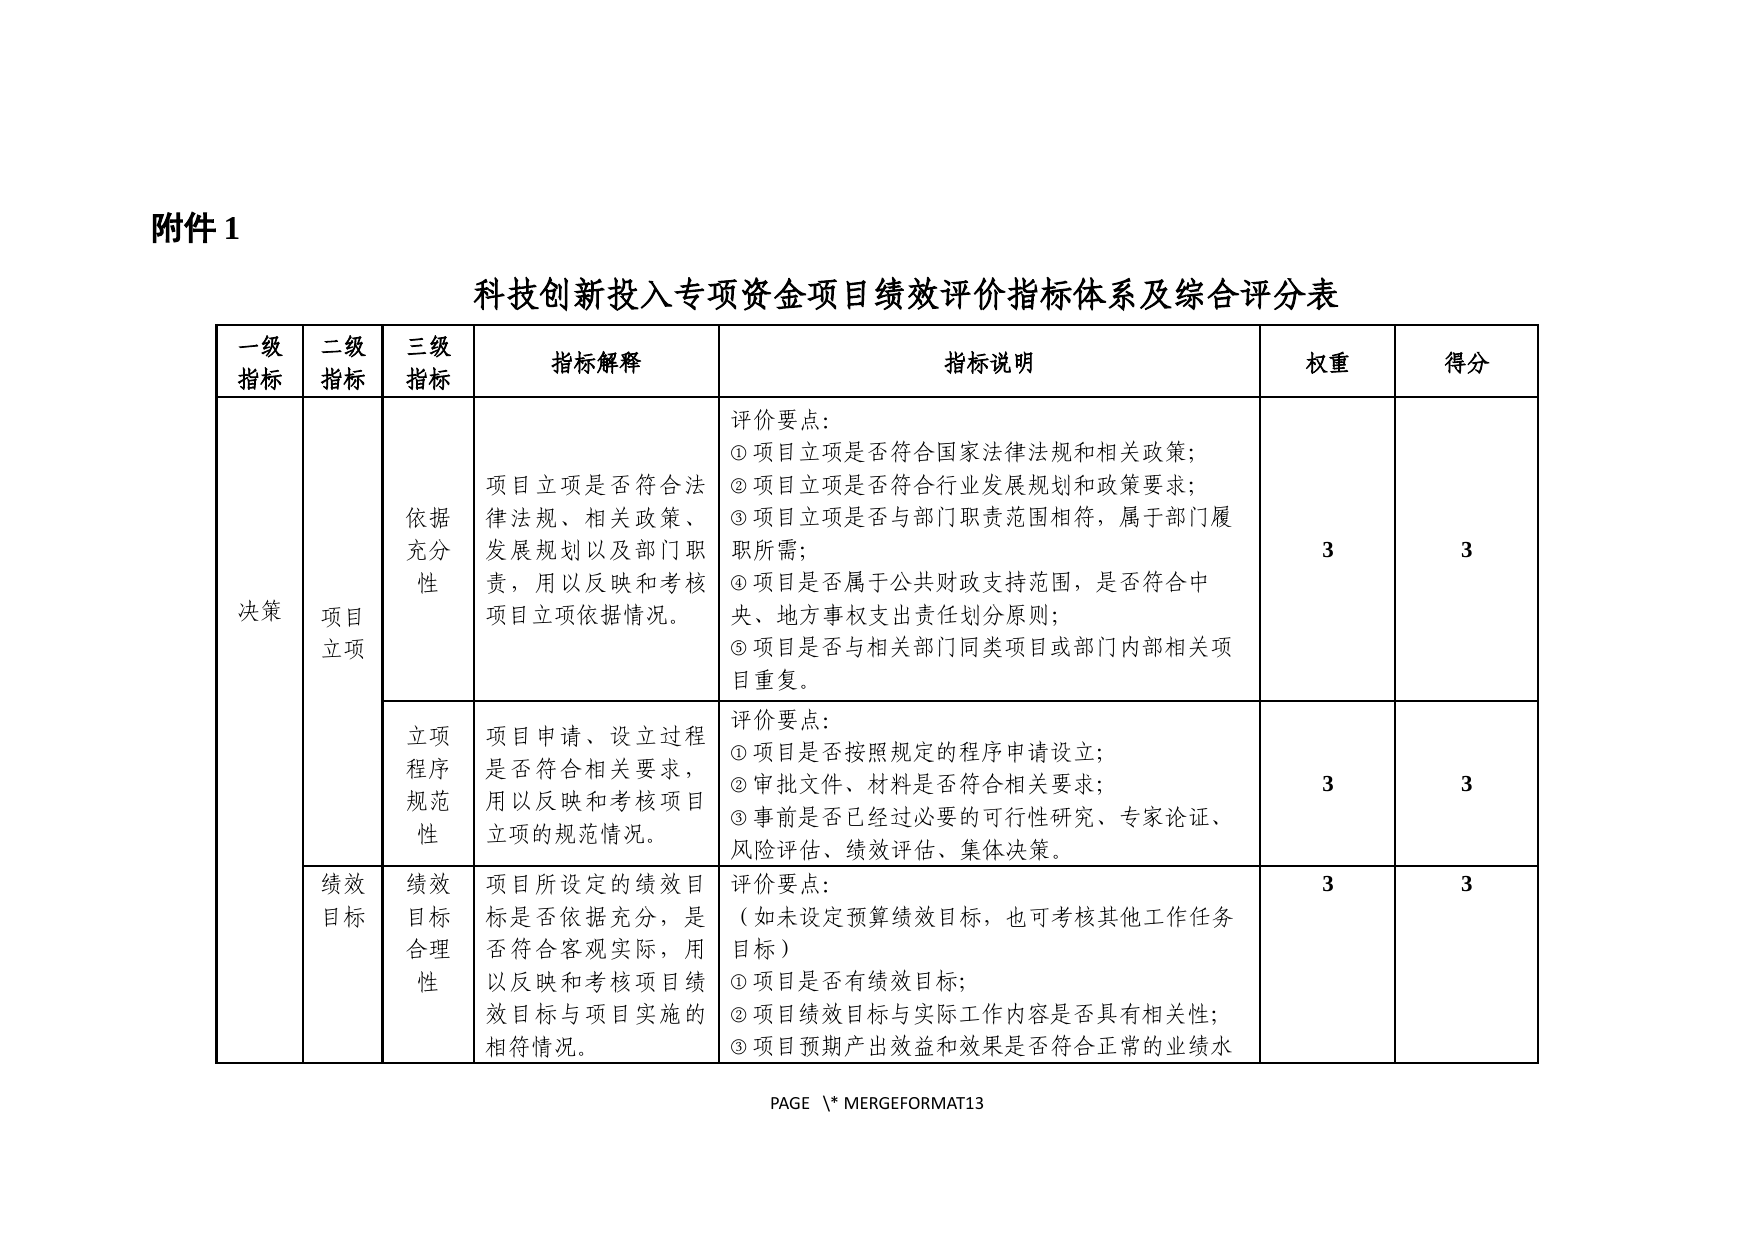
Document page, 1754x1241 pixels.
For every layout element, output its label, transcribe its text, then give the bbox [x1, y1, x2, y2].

table_header 指标解释 [475, 326, 718, 396]
table_cell 项目立项是否符合法律法规、相关政策、发展规划以及部门职责，用以反映和考核项目立项依据情况。 [475, 398, 718, 700]
table_header 得分 [1396, 326, 1537, 396]
table_header 权重 [1261, 326, 1394, 396]
table_header 指标说明 [720, 326, 1259, 396]
text 科技创新投入专项资金项目绩效评价指标体系及综合评分表 [150, 259, 1604, 324]
table_cell 项目申请、设立过程是否符合相关要求，用以反映和考核项目立项的规范情况。 [475, 702, 718, 865]
table_cell 评价要点： ①项目立项是否符合国家法律法规和相关政策； ②项目立项是否符合行业发展规划和政策要求； ③项目立项是否与部门职责范围相符，属于部门履职所需； ④项目是否属于公共财政支持范围，是否符合中央、地方事权支出责任划分原则； ⑤项目是否与相关部门同类项目或部门内部相关项目重复。 [720, 398, 1259, 700]
table_header 三级指标 [384, 326, 473, 396]
table_cell 3 [1261, 867, 1394, 1062]
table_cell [720, 867, 1259, 1062]
table_cell 决策 [218, 398, 302, 1062]
table_cell 3 [1396, 702, 1537, 865]
table_cell 绩效目标 [304, 867, 381, 1062]
table_cell 3 [1261, 398, 1394, 700]
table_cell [475, 867, 718, 1062]
table_cell 项目立项 [304, 398, 381, 865]
table_cell 评价要点： ①项目是否按照规定的程序申请设立； ②审批文件、材料是否符合相关要求； ③事前是否已经过必要的可行性研究、专家论证、风险评估、绩效评估、集体决策。 [720, 702, 1259, 865]
table_cell 绩效目标 合理性 [384, 867, 473, 1062]
table_header 二级指标 [304, 326, 381, 396]
table_header 一级指标 [218, 326, 302, 396]
table_cell 3 [1396, 867, 1537, 1062]
table_cell 立项程序 规范性 [384, 702, 473, 865]
table_cell 依据 充分性 [384, 398, 473, 700]
table_cell 3 [1396, 398, 1537, 700]
table_cell 3 [1261, 702, 1394, 865]
text 附件1 [150, 194, 1604, 259]
